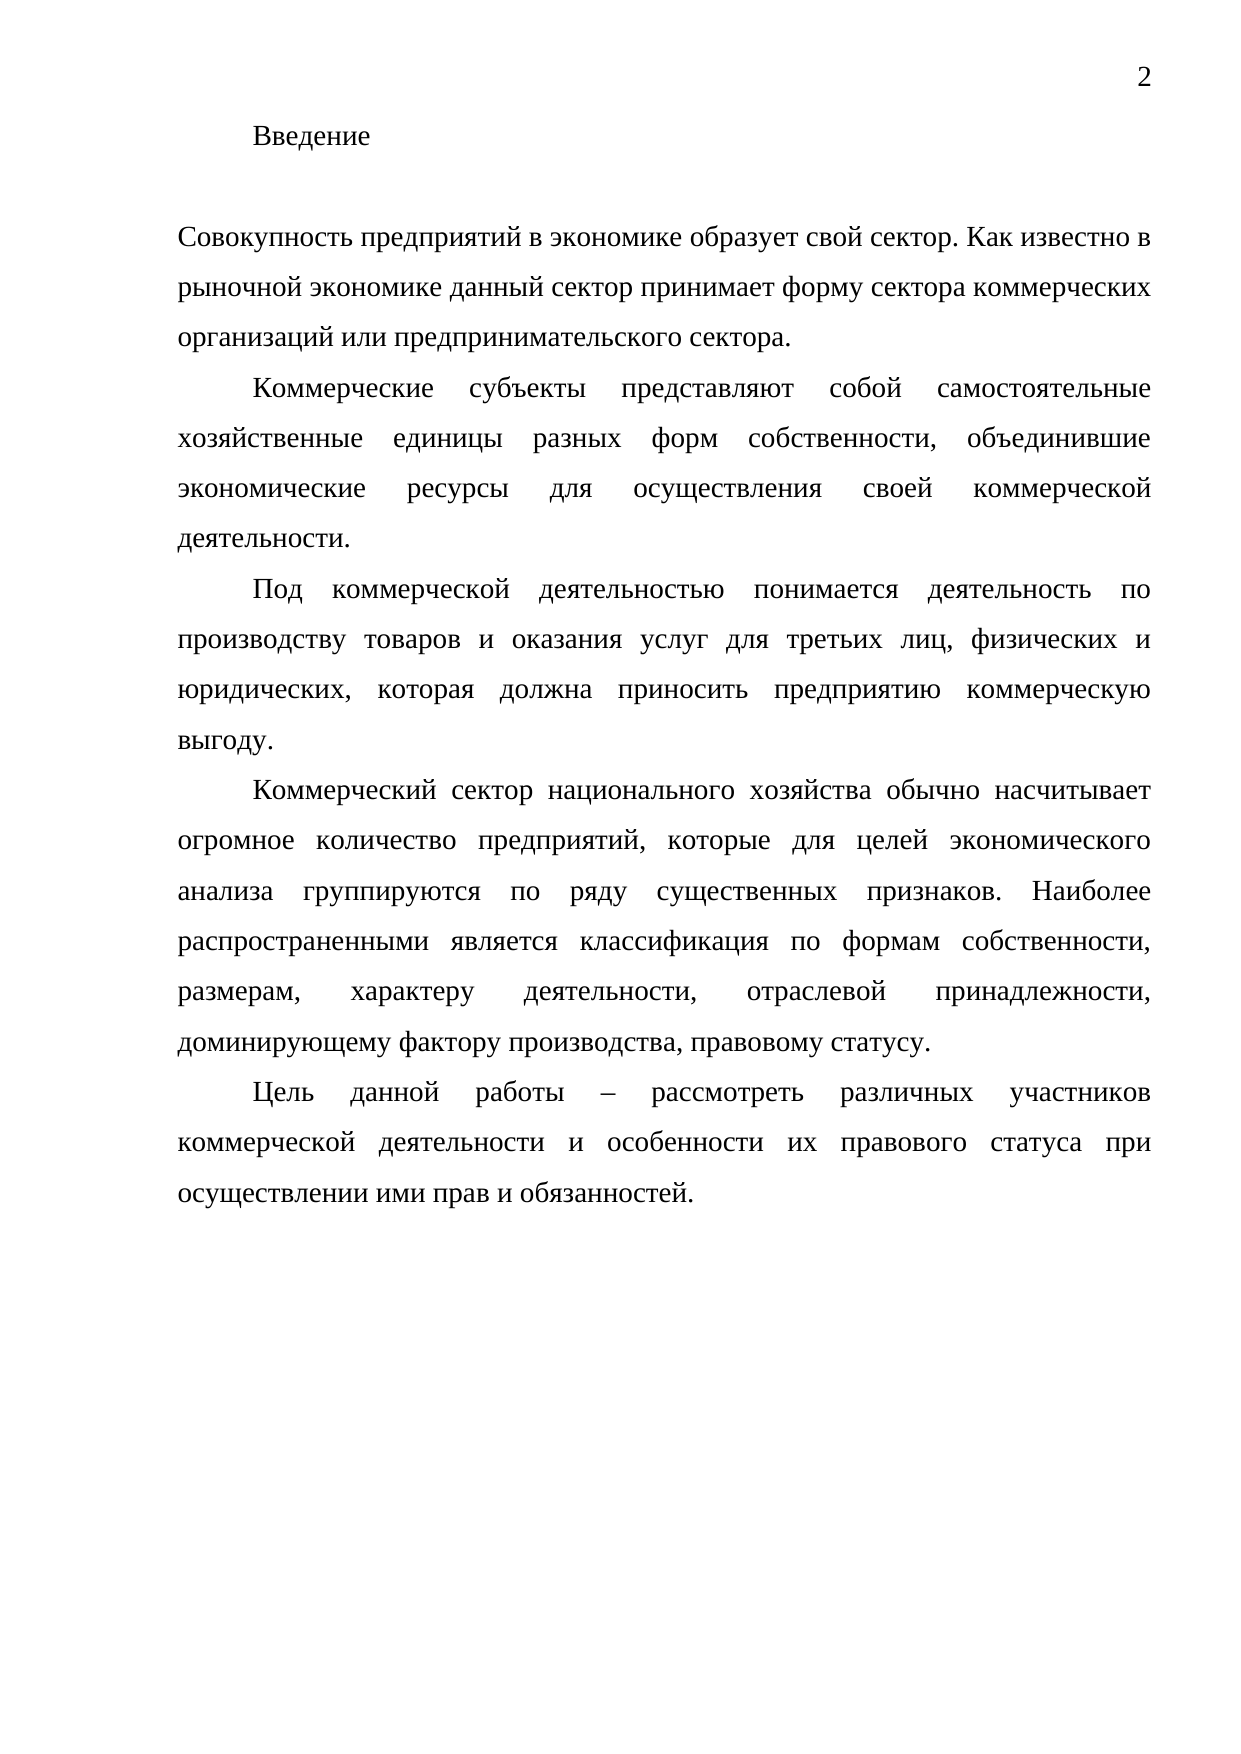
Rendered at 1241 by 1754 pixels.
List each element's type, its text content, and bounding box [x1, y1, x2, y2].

text Введение [177, 118, 1152, 152]
text Коммерческий сектор национального хозяйства обычно насчитывает огромное количество предприятий, которые для целей экономического анализа группируются по ряду существенных признаков. Наиболее распространенными является классификация по формам собственности, размерам, характеру деятельности, отраслевой принадлежности, доминирующему фактору производства, правовому статусу. [177, 772, 1152, 1057]
text Под коммерческой деятельностью понимается деятельность по производству товаров и оказания услуг для третьих лиц, физических и юридических, которая должна приносить предприятию коммерческую выгоду. [177, 571, 1152, 755]
text Цель данной работы – рассмотреть различных участников коммерческой деятельности и особенности их правового статуса при осуществлении ими прав и обязанностей. [177, 1074, 1152, 1208]
text Совокупность предприятий в экономике образует свой сектор. Как известно в рыночной экономике данный сектор принимает форму сектора коммерческих организаций или предпринимательского сектора. [177, 219, 1152, 353]
text Коммерческие субъекты представляют собой самостоятельные хозяйственные единицы разных форм собственности, объединившие экономические ресурсы для осуществления своей коммерческой деятельности. [177, 370, 1152, 554]
